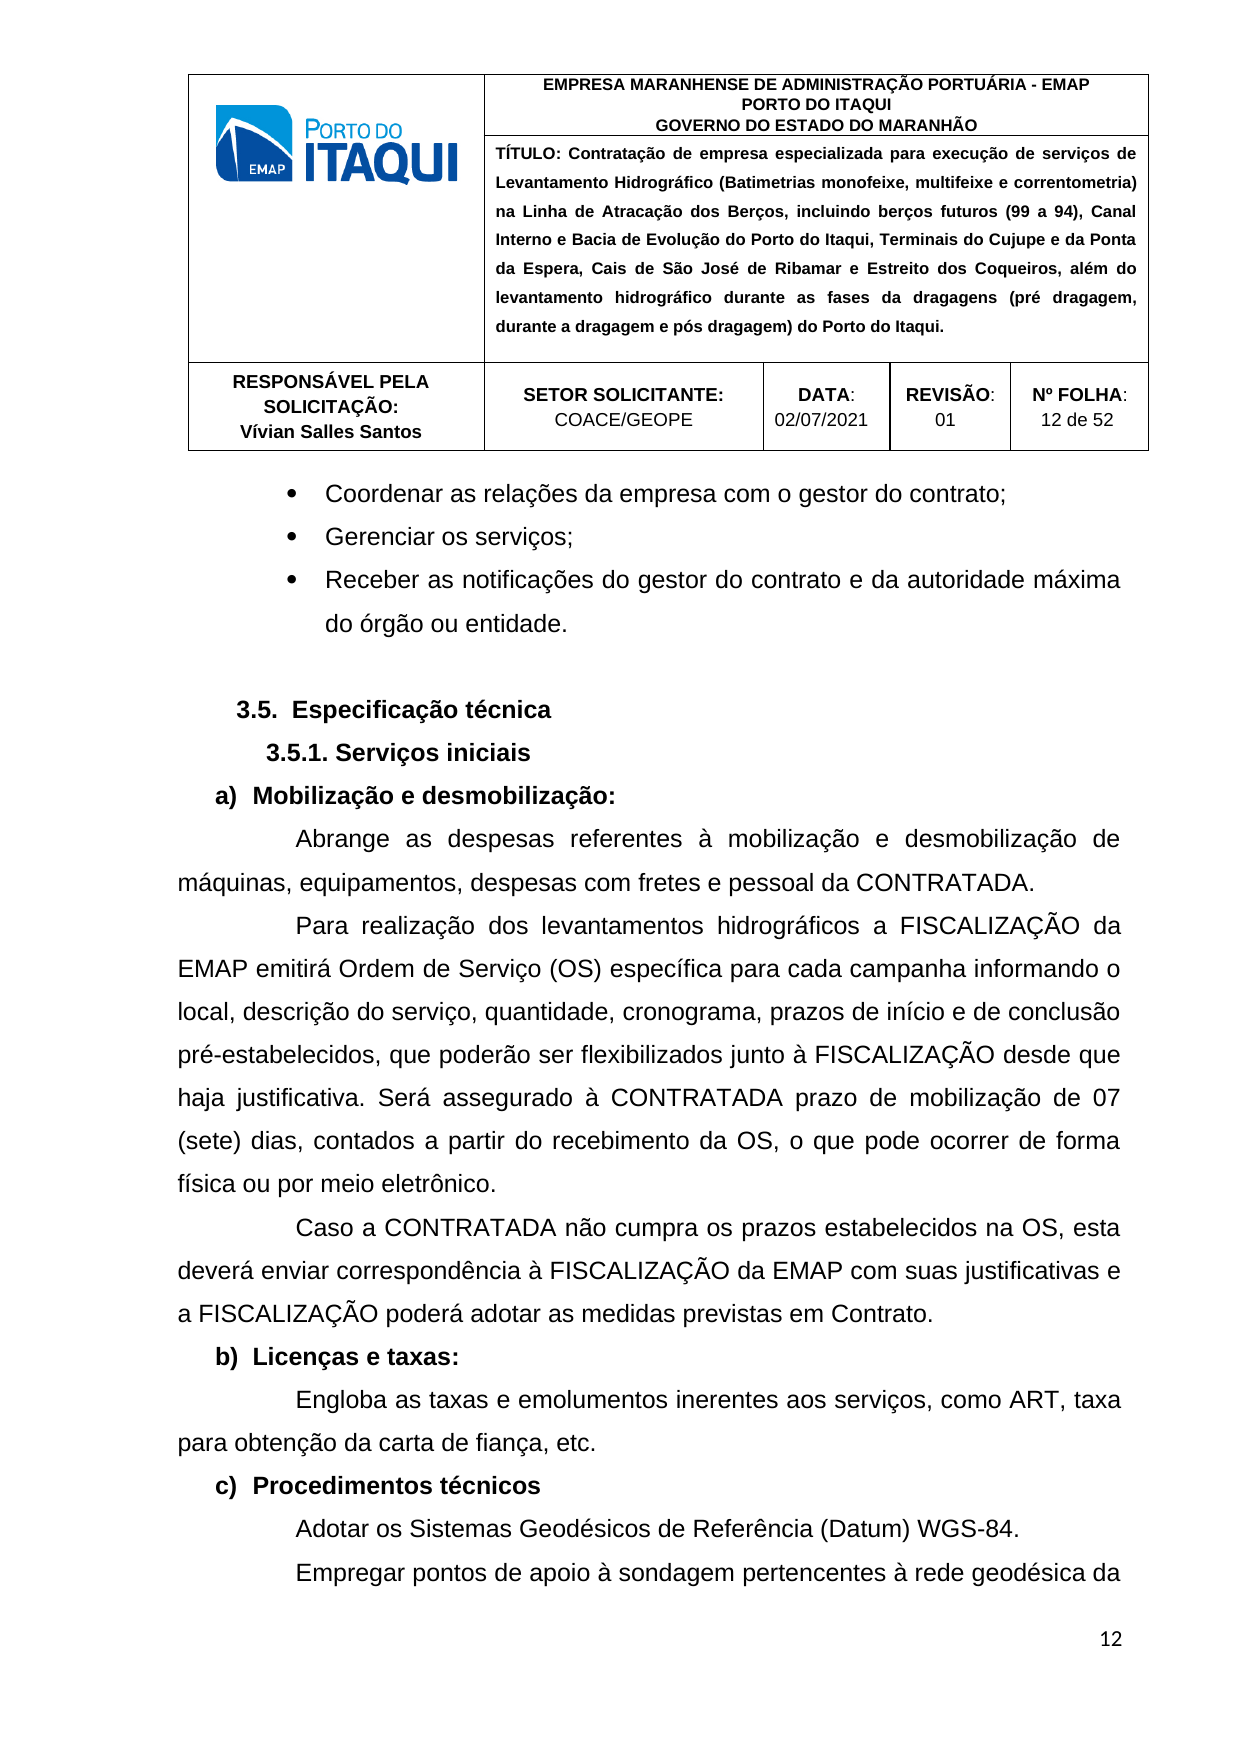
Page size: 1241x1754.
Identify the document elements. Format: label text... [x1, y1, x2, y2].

list Gerenciar os serviços; [287, 522, 1122, 551]
list Receber as notificações do gestor do contrato e da autoridade máxima do órgão ou entidade. [287, 566, 1122, 637]
list Coordenar as relações da empresa com o gestor do contrato; [287, 479, 1122, 508]
text Caso a CONTRATADA não cumpra os prazos estabelecidos na OS, esta deverá enviar correspondência à FISCALIZAÇÃO da EMAP com suas justificativas e a FISCALIZAÇÃO poderá adotar as medidas previstas em Contrato. [177, 1212, 1122, 1327]
text 3.5. Especificação técnica [236, 695, 1122, 724]
list Procedimentos técnicos [215, 1471, 1122, 1500]
text Abrange as despesas referentes à mobilização e desmobilização de máquinas, equipamentos, despesas com fretes e pessoal da CONTRATADA. [177, 824, 1122, 896]
text 3.5.1. Serviços iniciais [266, 738, 1122, 767]
text Engloba as taxas e emolumentos inerentes aos serviços, como ART, taxa para obtenção da carta de fiança, etc. [177, 1385, 1122, 1457]
list Mobilização e desmobilização: [215, 781, 1122, 810]
list Licenças e taxas: [215, 1342, 1122, 1371]
text Para realização dos levantamentos hidrográficos a FISCALIZAÇÃO da EMAP emitirá Ordem de Serviço (OS) específica para cada campanha informando o local, descrição do serviço, quantidade, cronograma, prazos de início e de conclusão pré-estabelecidos, que poderão ser flexibilizados junto à FISCALIZAÇÃO desde que haja justificativa. Será assegurado à CONTRATADA prazo de mobilização de 07 (sete) dias, contados a partir do recebimento da OS, o que pode ocorrer de forma física ou por meio eletrônico. [177, 911, 1122, 1198]
picture [208, 94, 465, 190]
text Adotar os Sistemas Geodésicos de Referência (Datum) WGS-84. [177, 1514, 1122, 1543]
